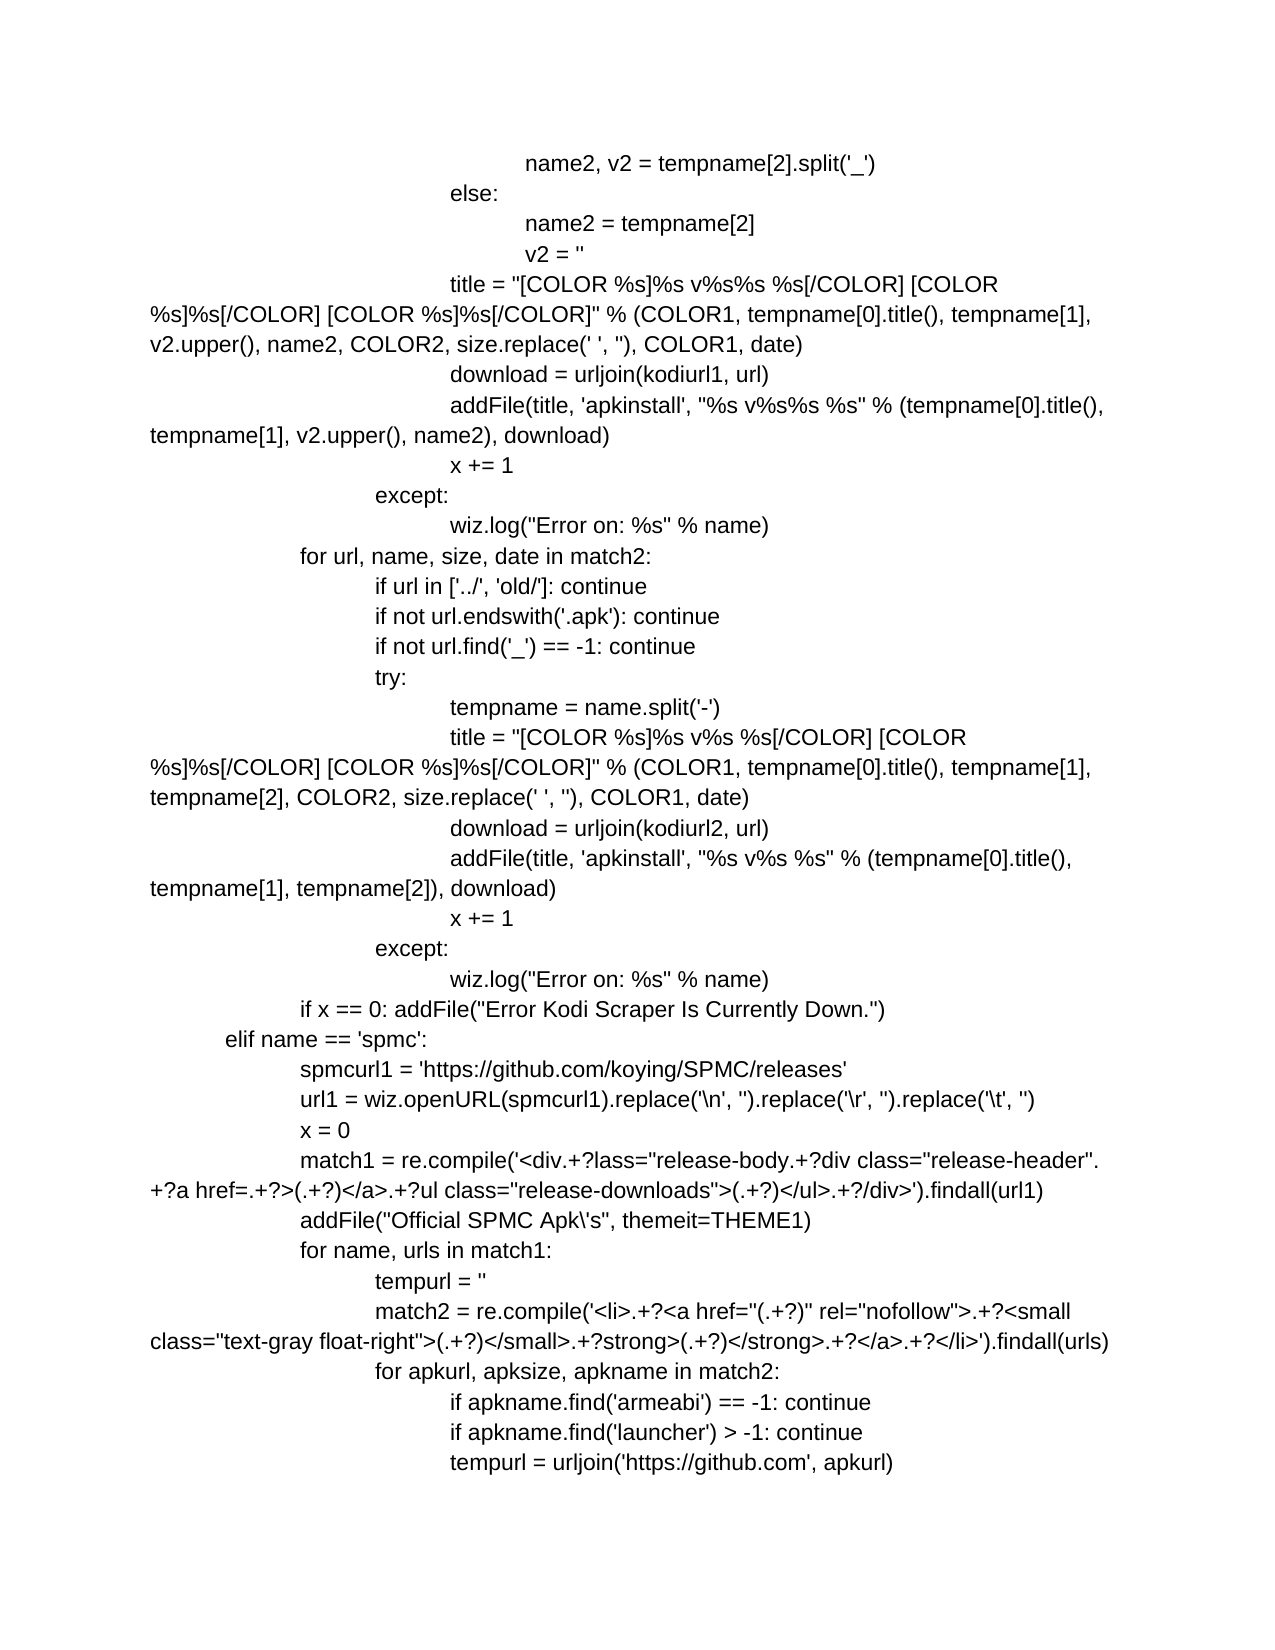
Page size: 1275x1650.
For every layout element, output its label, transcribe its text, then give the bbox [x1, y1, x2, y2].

text elif name == 'spmc': [150, 1026, 1125, 1052]
text wiz.log("Error on: %s" % name) [150, 966, 1125, 992]
text name2, v2 = tempname[2].split('_') [150, 150, 1125, 176]
text if apkname.find('launcher') > -1: continue [150, 1419, 1125, 1445]
text match2 = re.compile('<li>.+?<a href="(.+?)" rel="nofollow">.+?<small class="text-gray float-right">(.+?)</small>.+?strong>(.+?)</strong>.+?</a>.+?</li>').findall(urls) [150, 1298, 1125, 1354]
text tempurl = urljoin('https://github.com', apkurl) [150, 1449, 1125, 1475]
text title = "[COLOR %s]%s v%s%s %s[/COLOR] [COLOR %s]%s[/COLOR] [COLOR %s]%s[/COLOR]" % (COLOR1, tempname[0].title(), tempname[1], v2.upper(), name2, COLOR2, size.replace(' ', ''), COLOR1, date) [150, 271, 1125, 358]
text except: [150, 935, 1125, 962]
text x += 1 [150, 452, 1125, 478]
text addFile("Official SPMC Apk\'s", themeit=THEME1) [150, 1207, 1125, 1234]
text name2 = tempname[2] [150, 210, 1125, 237]
text spmcurl1 = 'https://github.com/koying/SPMC/releases' [150, 1056, 1125, 1083]
text if apkname.find('armeabi') == -1: continue [150, 1388, 1125, 1415]
text download = urljoin(kodiurl2, url) [150, 814, 1125, 841]
text v2 = '' [150, 241, 1125, 267]
text match1 = re.compile('<div.+?lass="release-body.+?div class="release-header".+?a href=.+?>(.+?)</a>.+?ul class="release-downloads">(.+?)</ul>.+?/div>').findall(url1) [150, 1147, 1125, 1203]
text else: [150, 180, 1125, 207]
text if url in ['../', 'old/']: continue [150, 573, 1125, 599]
text tempurl = '' [150, 1268, 1125, 1294]
text addFile(title, 'apkinstall', "%s v%s %s" % (tempname[0].title(), tempname[1], tempname[2]), download) [150, 845, 1125, 901]
text for url, name, size, date in match2: [150, 543, 1125, 569]
text for apkurl, apksize, apkname in match2: [150, 1358, 1125, 1385]
text try: [150, 663, 1125, 690]
text addFile(title, 'apkinstall', "%s v%s%s %s" % (tempname[0].title(), tempname[1], v2.upper(), name2), download) [150, 392, 1125, 448]
text x = 0 [150, 1117, 1125, 1143]
text if not url.endswith('.apk'): continue [150, 603, 1125, 629]
text except: [150, 482, 1125, 509]
text if not url.find('_') == -1: continue [150, 633, 1125, 660]
text download = urljoin(kodiurl1, url) [150, 361, 1125, 388]
text url1 = wiz.openURL(spmcurl1).replace('\n', '').replace('\r', '').replace('\t', '') [150, 1086, 1125, 1113]
text title = "[COLOR %s]%s v%s %s[/COLOR] [COLOR %s]%s[/COLOR] [COLOR %s]%s[/COLOR]" % (COLOR1, tempname[0].title(), tempname[1], tempname[2], COLOR2, size.replace(' ', ''), COLOR1, date) [150, 724, 1125, 811]
text x += 1 [150, 905, 1125, 932]
text wiz.log("Error on: %s" % name) [150, 512, 1125, 539]
text for name, urls in match1: [150, 1237, 1125, 1264]
text tempname = name.split('-') [150, 694, 1125, 720]
text if x == 0: addFile("Error Kodi Scraper Is Currently Down.") [150, 996, 1125, 1022]
